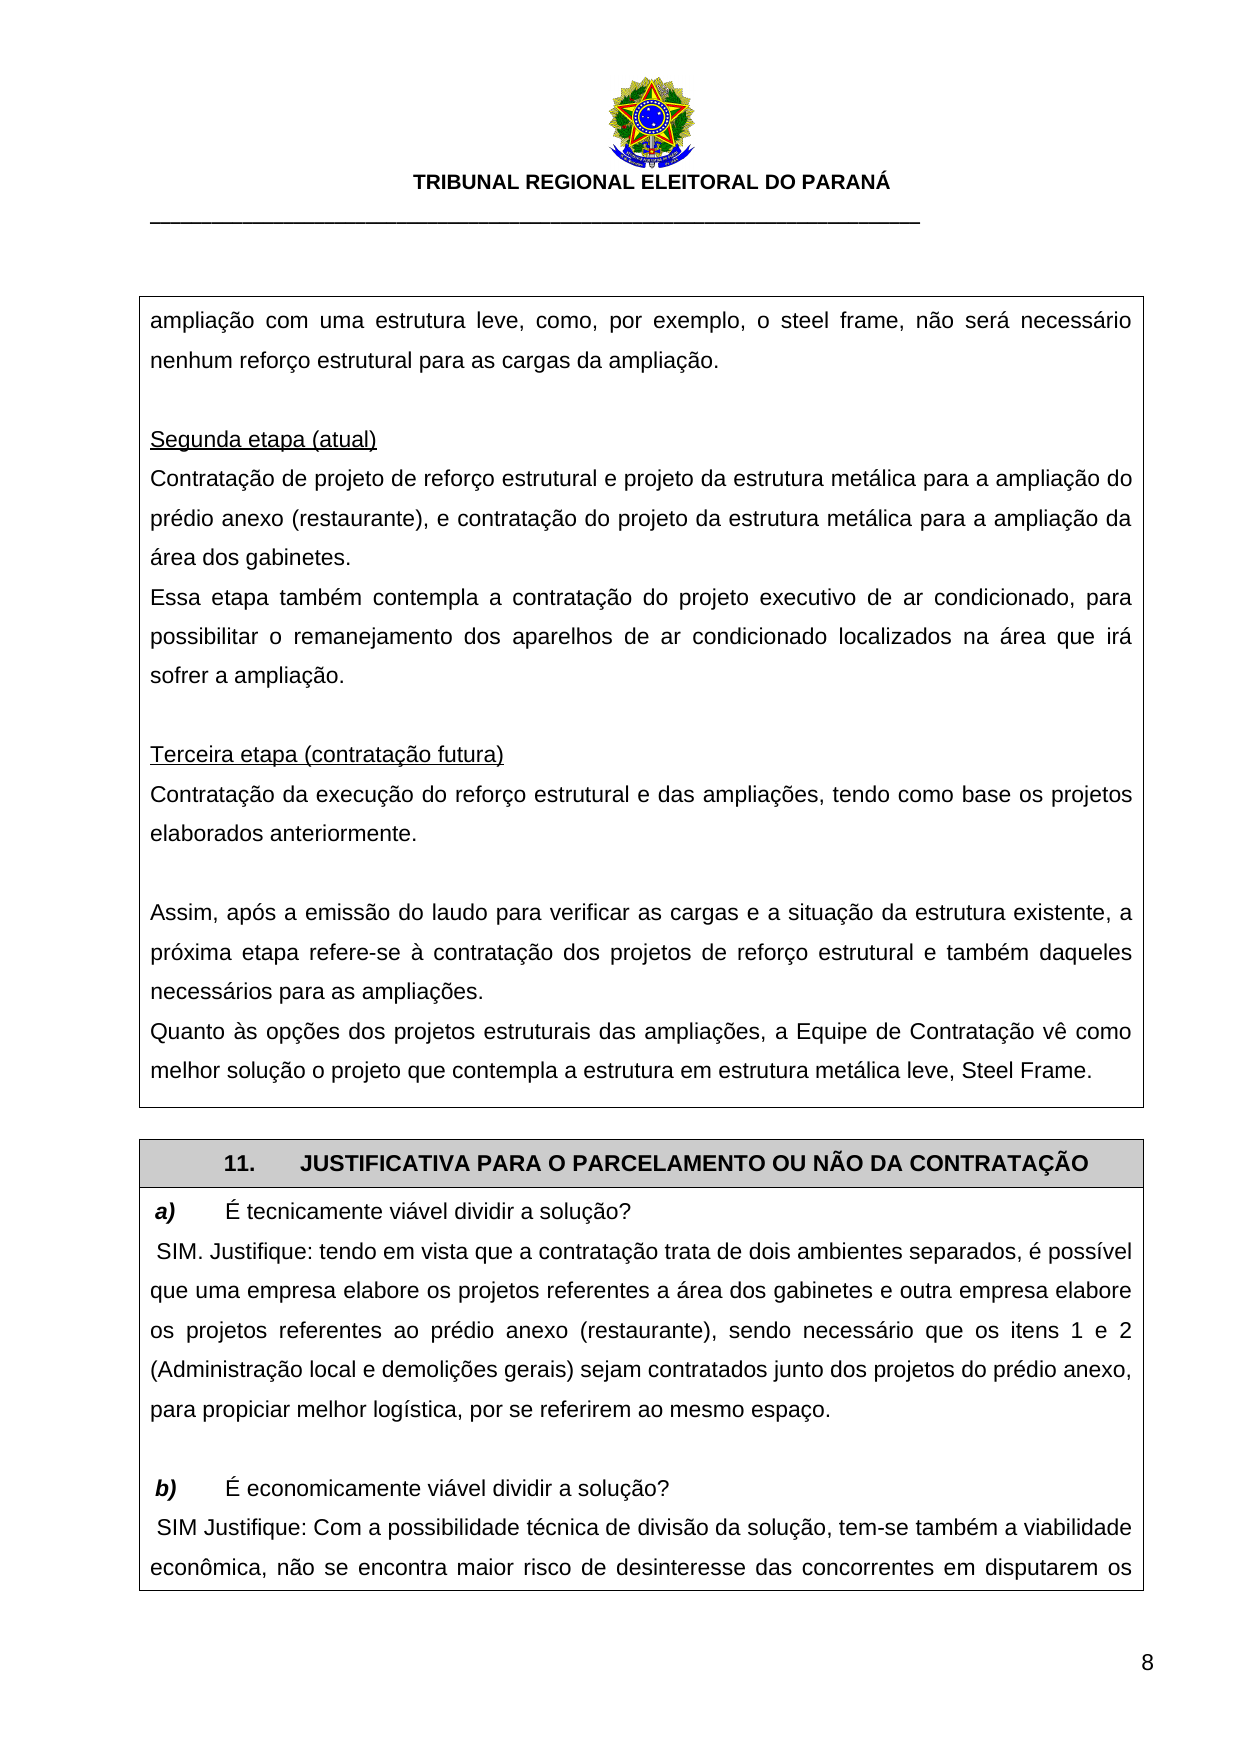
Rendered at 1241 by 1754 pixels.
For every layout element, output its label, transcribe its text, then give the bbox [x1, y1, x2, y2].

table_header JUSTIFICATIVA PARA O PARCELAMENTO OU NÃO DA CONTRATAÇÃO [140, 1140, 1143, 1187]
picture [607, 75, 697, 170]
